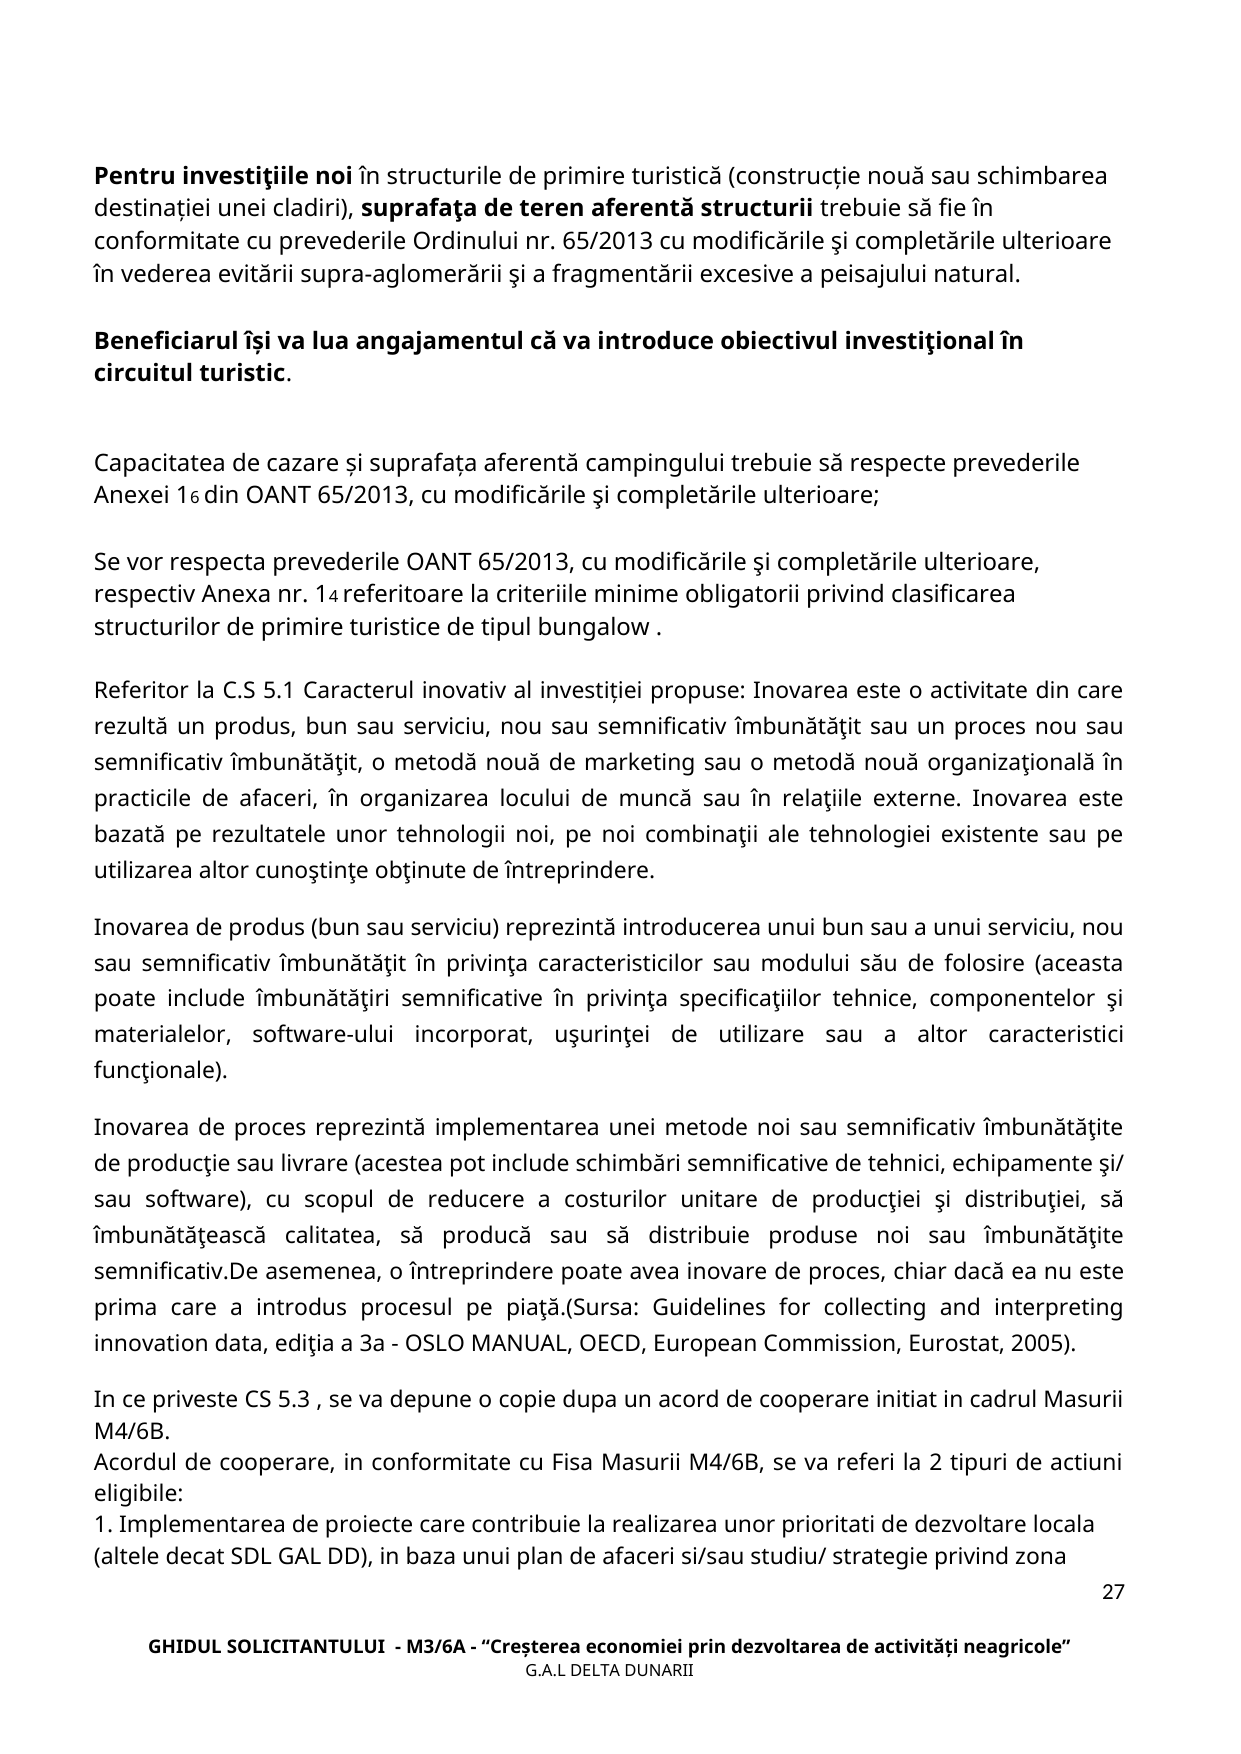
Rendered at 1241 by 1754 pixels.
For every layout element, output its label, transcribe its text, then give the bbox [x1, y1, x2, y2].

text 1. Implementarea de proiecte care contribuie la realizarea unor prioritati de dezvoltare locala [94, 1508, 1125, 1540]
text Inovarea de proces reprezintă implementarea unei metode noi sau semnificativ îmbunătăţite de producţie sau livrare (acestea pot include schimbări semnificative de tehnici, echipamente şi/ sau software), cu scopul de reducere a costurilor unitare de producţiei şi distribuţiei, să îmbunătăţească calitatea, să producă sau să distribuie produse noi sau îmbunătăţite semnificativ.De asemenea, o întreprindere poate avea inovare de proces, chiar dacă ea nu este prima care a introdus procesul pe piaţă.(Sursa: Guidelines for collecting and interpreting innovation data, ediţia a 3a - OSLO MANUAL, OECD, European Commission, Eurostat, 2005). [94, 1111, 1125, 1358]
text (altele decat SDL GAL DD), in baza unui plan de afaceri si/sau studiu/ strategie privind zona [94, 1540, 1125, 1571]
text Acordul de cooperare, in conformitate cu Fisa Masurii M4/6B, se va referi la 2 tipuri de actiuni eligibile: [94, 1446, 1125, 1508]
text Se vor respecta prevederile OANT 65/2013, cu modificările şi completările ulterioare, respectiv Anexa nr. 14 referitoare la criteriile minime obligatorii privind clasificarea structurilor de primire turistice de tipul bungalow . [94, 544, 1125, 642]
text Beneficiarul își va lua angajamentul că va introduce obiectivul investiţional în circuitul turistic. [94, 324, 1125, 389]
text Inovarea de produs (bun sau serviciu) reprezintă introducerea unui bun sau a unui serviciu, nou sau semnificativ îmbunătăţit în privinţa caracteristicilor sau modului său de folosire (aceasta poate include îmbunătăţiri semnificative în privinţa specificaţiilor tehnice, componentelor şi materialelor, software-ului incorporat, uşurinţei de utilizare sau a altor caracteristici funcţionale). [94, 911, 1125, 1086]
text Referitor la C.S 5.1 Caracterul inovativ al investiției propuse: Inovarea este o activitate din care rezultă un produs, bun sau serviciu, nou sau semnificativ îmbunătăţit sau un proces nou sau semnificativ îmbunătăţit, o metodă nouă de marketing sau o metodă nouă organizaţională în practicile de afaceri, în organizarea locului de muncă sau în relaţiile externe. Inovarea este bazată pe rezultatele unor tehnologii noi, pe noi combinaţii ale tehnologiei existente sau pe utilizarea altor cunoştinţe obţinute de întreprindere. [94, 674, 1125, 885]
text Pentru investiţiile noi în structurile de primire turistică (construcție nouă sau schimbarea destinației unei cladiri), suprafaţa de teren aferentă structurii trebuie să fie în conformitate cu prevederile Ordinului nr. 65/2013 cu modificările şi completările ulterioare în vederea evitării supra-aglomerării şi a fragmentării excesive a peisajului natural. [94, 159, 1125, 289]
text Capacitatea de cazare și suprafața aferentă campingului trebuie să respecte prevederile Anexei 16 din OANT 65/2013, cu modificările şi completările ulterioare; [94, 446, 1125, 511]
text In ce priveste CS 5.3 , se va depune o copie dupa un acord de cooperare initiat in cadrul Masurii M4/6B. [94, 1383, 1125, 1446]
